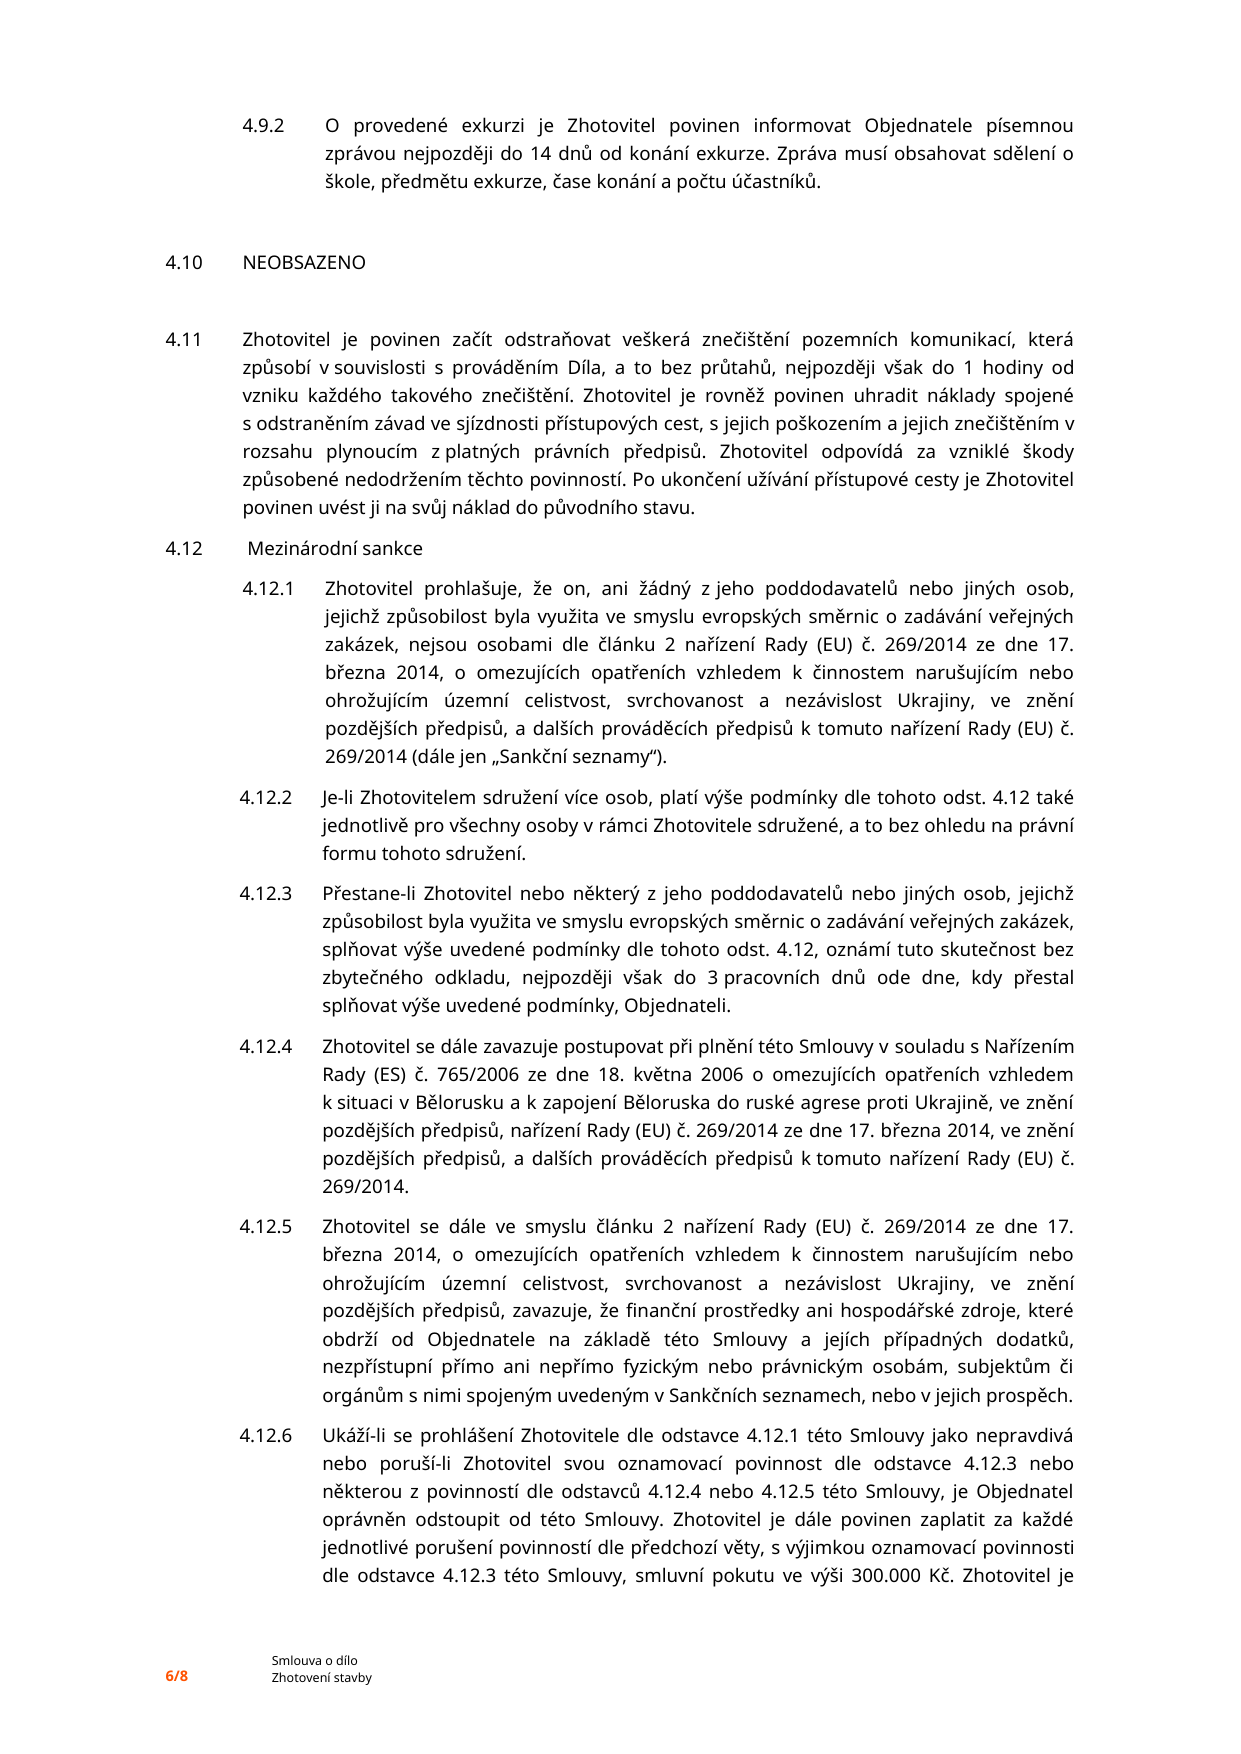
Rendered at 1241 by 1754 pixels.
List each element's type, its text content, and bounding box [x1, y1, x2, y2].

list O provedené exkurzi je Zhotovitel povinen informovat Objednatele písemnou zprávou nejpozději do 14 dnů od konání exkurze. Zpráva musí obsahovat sdělení o škole, předmětu exkurze, čase konání a počtu účastníků. [242, 112, 1075, 194]
text Mezinárodní sankce [165, 535, 1075, 560]
text Zhotovitel se dále zavazuje postupovat při plnění této Smlouvy v souladu s Nařízením Rady (ES) č. 765/2006 ze dne 18. května 2006 o omezujících opatřeních vzhledem k situaci v Bělorusku a k zapojení Běloruska do ruské agrese proti Ukrajině, ve znění pozdějších předpisů, nařízení Rady (EU) č. 269/2014 ze dne 17. března 2014, ve znění pozdějších předpisů, a dalších prováděcích předpisů k tomuto nařízení Rady (EU) č. 269/2014. [239, 1033, 1075, 1199]
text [239, 1422, 1075, 1588]
text Zhotovitel se dále ve smyslu článku 2 nařízení Rady (EU) č. 269/2014 ze dne 17. března 2014, o omezujících opatřeních vzhledem k činnostem narušujícím nebo ohrožujícím územní celistvost, svrchovanost a nezávislost Ukrajiny, ve znění pozdějších předpisů, zavazuje, že finanční prostředky ani hospodářské zdroje, které obdrží od Objednatele na základě této Smlouvy a jejích případných dodatků, nezpřístupní přímo ani nepřímo fyzickým nebo právnickým osobám, subjektům či orgánům s nimi spojeným uvedeným v Sankčních seznamech, nebo v jejich prospěch. [239, 1214, 1075, 1407]
text Zhotovitel prohlašuje, že on, ani žádný z jeho poddodavatelů nebo jiných osob, jejichž způsobilost byla využita ve smyslu evropských směrnic o zadávání veřejných zakázek, nejsou osobami dle článku 2 nařízení Rady (EU) č. 269/2014 ze dne 17. března 2014, o omezujících opatřeních vzhledem k činnostem narušujícím nebo ohrožujícím územní celistvost, svrchovanost a nezávislost Ukrajiny, ve znění pozdějších předpisů, a dalších prováděcích předpisů k tomuto nařízení Rady (EU) č. 269/2014 (dále jen „Sankční seznamy“). [242, 575, 1075, 769]
text Je-li Zhotovitelem sdružení více osob, platí výše podmínky dle tohoto odst. 4.12 také jednotlivě pro všechny osoby v rámci Zhotovitele sdružené, a to bez ohledu na právní formu tohoto sdružení. [239, 784, 1075, 866]
text Zhotovitel je povinen začít odstraňovat veškerá znečištění pozemních komunikací, která způsobí v souvislosti s prováděním Díla, a to bez průtahů, nejpozději však do 1 hodiny od vzniku každého takového znečištění. Zhotovitel je rovněž povinen uhradit náklady spojené s odstraněním závad ve sjízdnosti přístupových cest, s jejich poškozením a jejich znečištěním v rozsahu plynoucím z platných právních předpisů. Zhotovitel odpovídá za vzniklé škody způsobené nedodržením těchto povinností. Po ukončení užívání přístupové cesty je Zhotovitel povinen uvést ji na svůj náklad do původního stavu. [165, 326, 1075, 520]
text Přestane-li Zhotovitel nebo některý z jeho poddodavatelů nebo jiných osob, jejichž způsobilost byla využita ve smyslu evropských směrnic o zadávání veřejných zakázek, splňovat výše uvedené podmínky dle tohoto odst. 4.12, oznámí tuto skutečnost bez zbytečného odkladu, nejpozději však do 3 pracovních dnů ode dne, kdy přestal splňovat výše uvedené podmínky, Objednateli. [239, 881, 1075, 1018]
text NEOBSAZENO [165, 249, 1075, 275]
